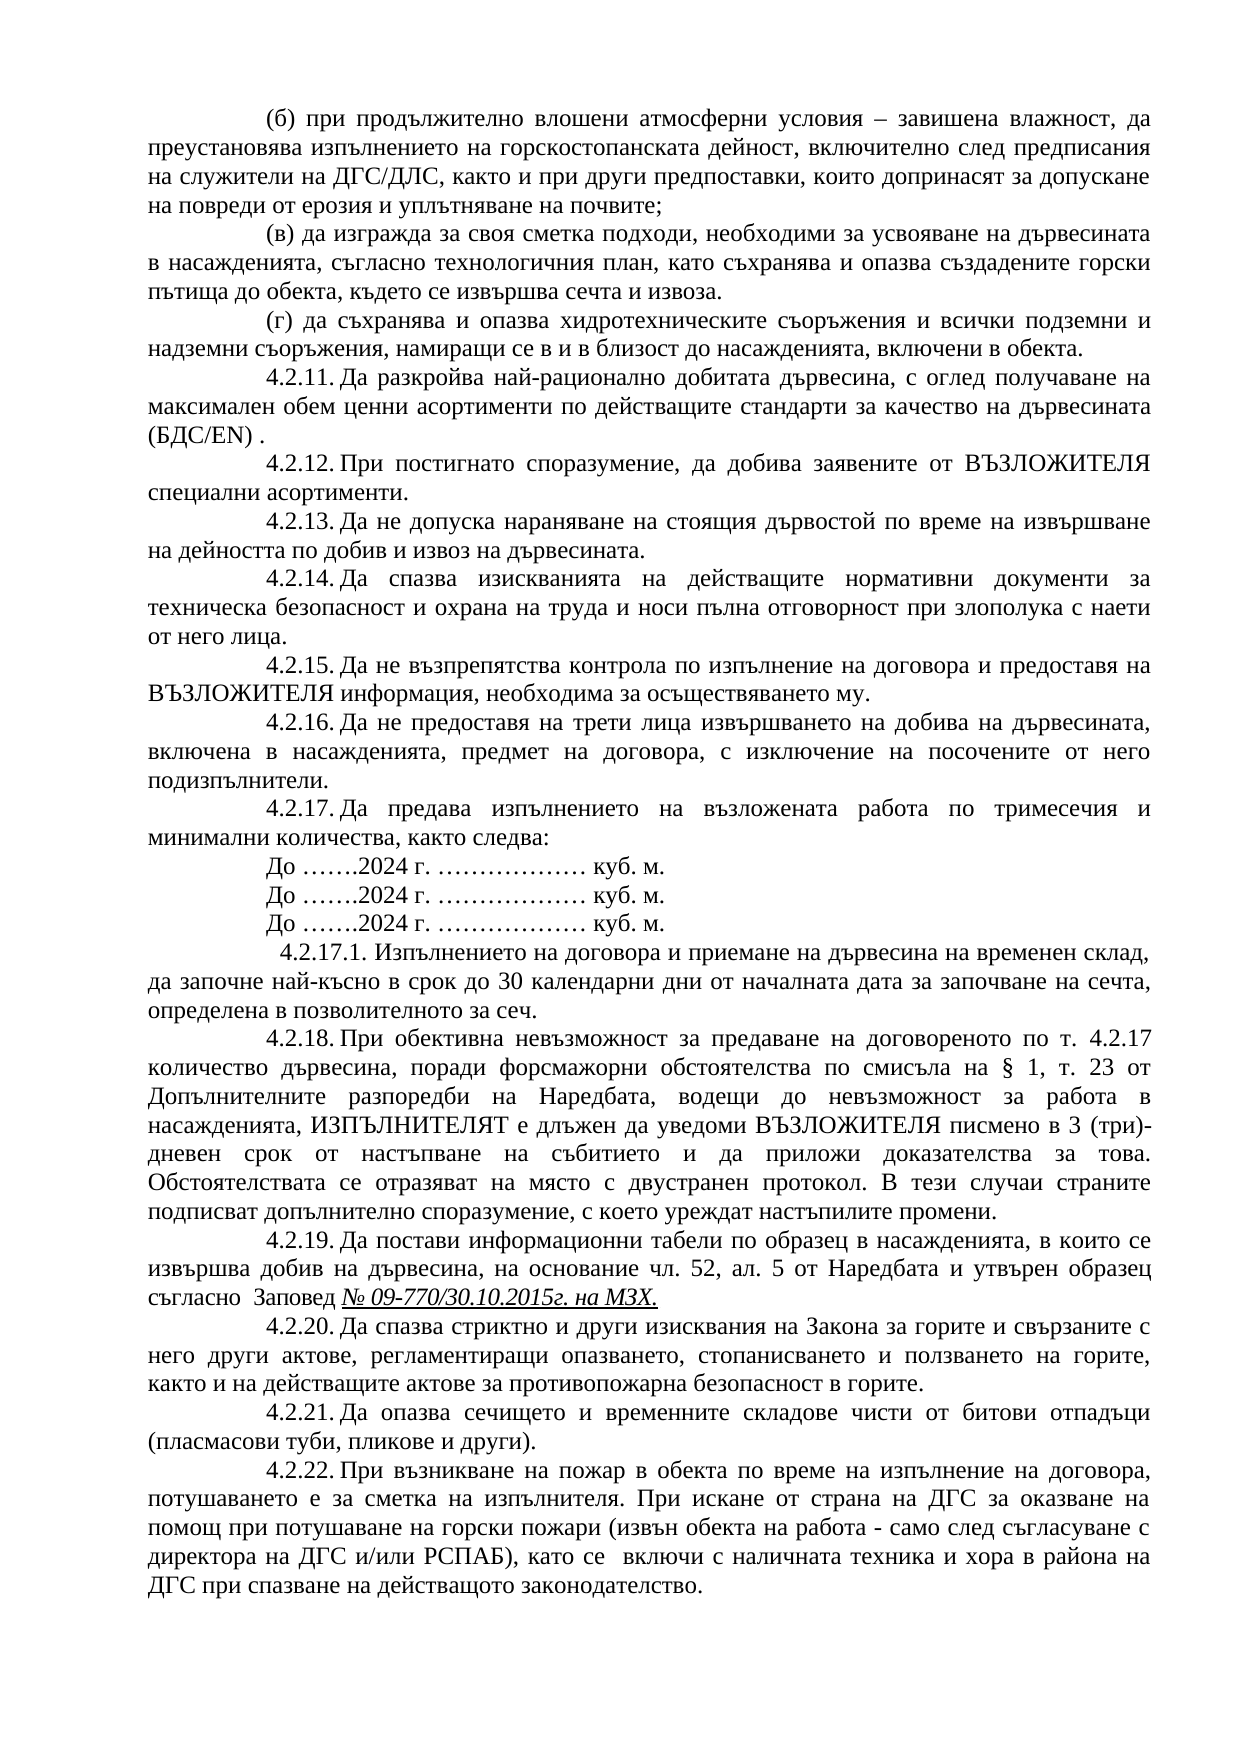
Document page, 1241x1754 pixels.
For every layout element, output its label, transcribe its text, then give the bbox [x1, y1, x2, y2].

text (б) при продължително влошени атмосферни условия – завишена влажност, да преустановява изпълнението на горскостопанската дейност, включително след предписания на служители на ДГС/ДЛС, както и при други предпоставки, които допринасят за допускане на повреди от ерозия и уплътняване на почвите; [148, 103, 1152, 218]
list Да постави информационни табели по образец в насажденията, в които се извършва добив на дървесина, на основание чл. 52, ал. 5 от Наредбата и утвърен образец съгласно Заповед № 09-770/30.10.2015г. на МЗХ. [148, 1225, 1152, 1311]
list Да не възпрепятства контрола по изпълнение на договора и предоставя на ВЪЗЛОЖИТЕЛЯ информация, необходима за осъществяването му. [148, 650, 1152, 707]
text До …….2024 г. ……………… куб. м. [148, 880, 1152, 908]
text (г) да съхранява и опазва хидротехническите съоръжения и всички подземни и надземни съоръжения, намиращи се в и в близост до насажденията, включени в обекта. [148, 305, 1152, 362]
list При постигнато споразумение, да добива заявените от ВЪЗЛОЖИТЕЛЯ специални асортименти. [148, 448, 1152, 506]
list Да опазва сечището и временните складове чисти от битови отпадъци (пласмасови туби, пликове и други). [148, 1397, 1152, 1455]
list Да спазва изискванията на действащите нормативни документи за техническа безопасност и охрана на труда и носи пълна отговорност при злополука с наети от него лица. [148, 563, 1152, 650]
text До …….2024 г. ……………… куб. м. [148, 851, 1152, 880]
list При възникване на пожар в обекта по време на изпълнение на договора, потушаването е за сметка на изпълнителя. При искане от страна на ДГС за оказване на помощ при потушаване на горски пожари (извън обекта на работа - само след съгласуване с директора на ДГС и/или РСПАБ), като се включи с наличната техника и хора в района на ДГС при спазване на действащото законодателство. [148, 1455, 1152, 1598]
text До …….2024 г. ……………… куб. м. [148, 908, 1152, 937]
list Да спазва стриктно и други изисквания на Закона за горите и свързаните с него други актове, регламентиращи опазването, стопанисването и ползването на горите, както и на действащите актове за противопожарна безопасност в горите. [148, 1311, 1152, 1397]
list Да не допуска нараняване на стоящия дървостой по време на извършване на дейността по добив и извоз на дървесината. [148, 506, 1152, 563]
list Да не предоставя на трети лица извършването на добива на дървесината, включена в насажденията, предмет на договора, с изключение на посочените от него подизпълнители. [148, 707, 1152, 793]
text 4.2.17.1. Изпълнението на договора и приемане на дървесина на временен склад, да започне най-късно в срок до 30 календарни дни от началната дата за започване на сечта, определена в позволителното за сеч. [148, 937, 1152, 1023]
list Да предава изпълнението на възложената работа по тримесечия и минимални количества, както следва: [148, 793, 1152, 851]
list Да разкройва най-рационално добитата дървесина, с оглед получаване на максимален обем ценни асортименти по действащите стандарти за качество на дървесината (БДС/ЕN) . [148, 362, 1152, 448]
text (в) да изгражда за своя сметка подходи, необходими за усвояване на дървесината в насажденията, съгласно технологичния план, като съхранява и опазва създадените горски пътища до обекта, където се извършва сечта и извоза. [148, 218, 1152, 305]
list При обективна невъзможност за предаване на договореното по т. 4.2.17 количество дървесина, поради форсмажорни обстоятелства по смисъла на § 1, т. 23 от Допълнителните разпоредби на Наредбата, водещи до невъзможност за работа в насажденията, ИЗПЪЛНИТЕЛЯТ е длъжен да уведоми ВЪЗЛОЖИТЕЛЯ писмено в 3 (три)-дневен срок от настъпване на събитието и да приложи доказателства за това. Обстоятелствата се отразяват на място с двустранен протокол. В тези случаи страните подписват допълнително споразумение, с което уреждат настъпилите промени. [148, 1023, 1152, 1225]
